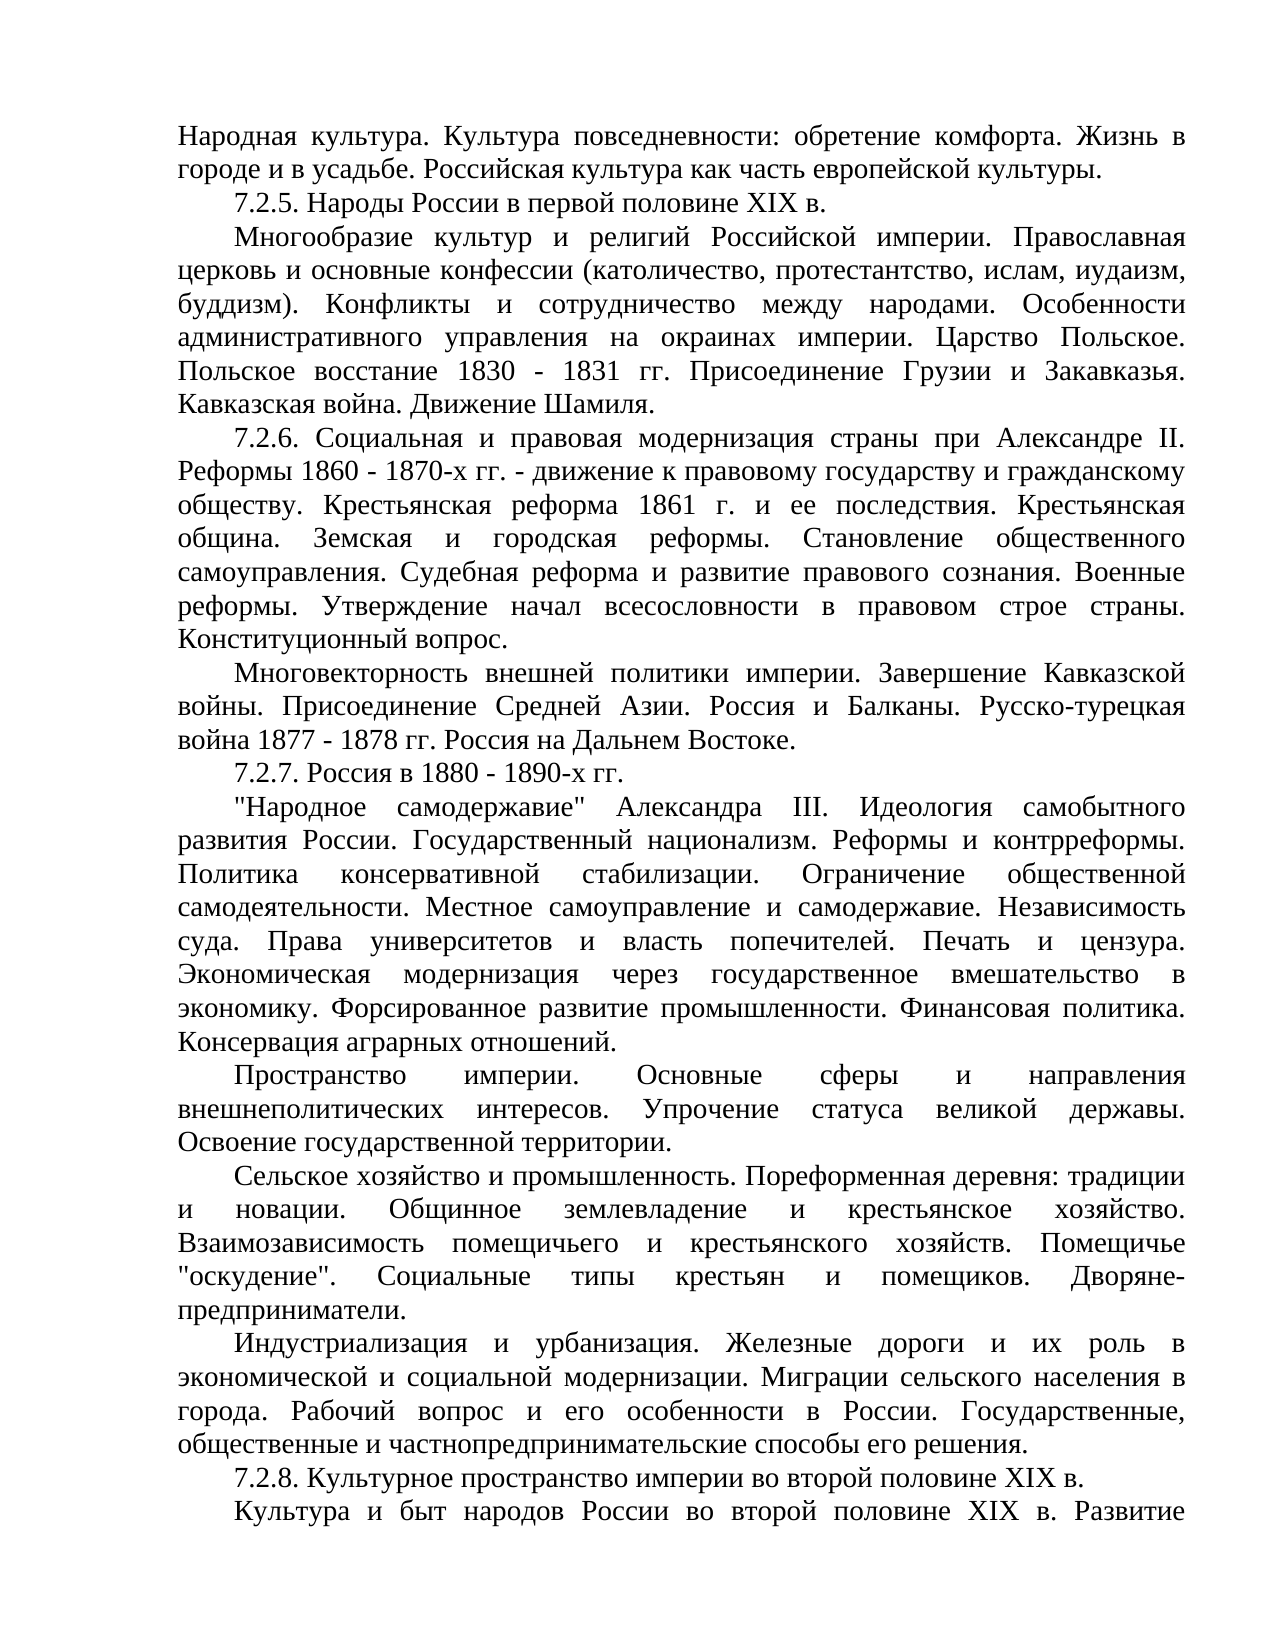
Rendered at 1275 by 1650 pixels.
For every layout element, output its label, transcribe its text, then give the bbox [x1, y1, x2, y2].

text Сельское хозяйство и промышленность. Пореформенная деревня: традиции и новации. Общинное землевладение и крестьянское хозяйство. Взаимозависимость помещичьего и крестьянского хозяйств. Помещичье "оскудение". Социальные типы крестьян и помещиков. Дворяне-предприниматели. [177, 1158, 1186, 1326]
text "Народное самодержавие" Александра III. Идеология самобытного развития России. Государственный национализм. Реформы и контрреформы. Политика консервативной стабилизации. Ограничение общественной самодеятельности. Местное самоуправление и самодержавие. Независимость суда. Права университетов и власть попечителей. Печать и цензура. Экономическая модернизация через государственное вмешательство в экономику. Форсированное развитие промышленности. Финансовая политика. Консервация аграрных отношений. [177, 789, 1186, 1057]
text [177, 118, 1186, 185]
text Многообразие культур и религий Российской империи. Православная церковь и основные конфессии (католичество, протестантство, ислам, иудаизм, буддизм). Конфликты и сотрудничество между народами. Особенности административного управления на окраинах империи. Царство Польское. Польское восстание 1830 - 1831 гг. Присоединение Грузии и Закавказья. Кавказская война. Движение Шамиля. [177, 219, 1186, 420]
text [177, 1493, 1186, 1527]
text 7.2.6. Социальная и правовая модернизация страны при Александре II. Реформы 1860 - 1870-х гг. - движение к правовому государству и гражданскому обществу. Крестьянская реформа 1861 г. и ее последствия. Крестьянская община. Земская и городская реформы. Становление общественного самоуправления. Судебная реформа и развитие правового сознания. Военные реформы. Утверждение начал всесословности в правовом строе страны. Конституционный вопрос. [177, 420, 1186, 655]
text 7.2.8. Культурное пространство империи во второй половине XIX в. [177, 1460, 1186, 1493]
text Многовекторность внешней политики империи. Завершение Кавказской войны. Присоединение Средней Азии. Россия и Балканы. Русско-турецкая война 1877 - 1878 гг. Россия на Дальнем Востоке. [177, 655, 1186, 755]
text Индустриализация и урбанизация. Железные дороги и их роль в экономической и социальной модернизации. Миграции сельского населения в города. Рабочий вопрос и его особенности в России. Государственные, общественные и частнопредпринимательские способы его решения. [177, 1326, 1186, 1460]
text 7.2.5. Народы России в первой половине XIX в. [177, 185, 1186, 219]
text 7.2.7. Россия в 1880 - 1890-х гг. [177, 755, 1186, 789]
text Пространство империи. Основные сферы и направления внешнеполитических интересов. Упрочение статуса великой державы. Освоение государственной территории. [177, 1057, 1186, 1158]
